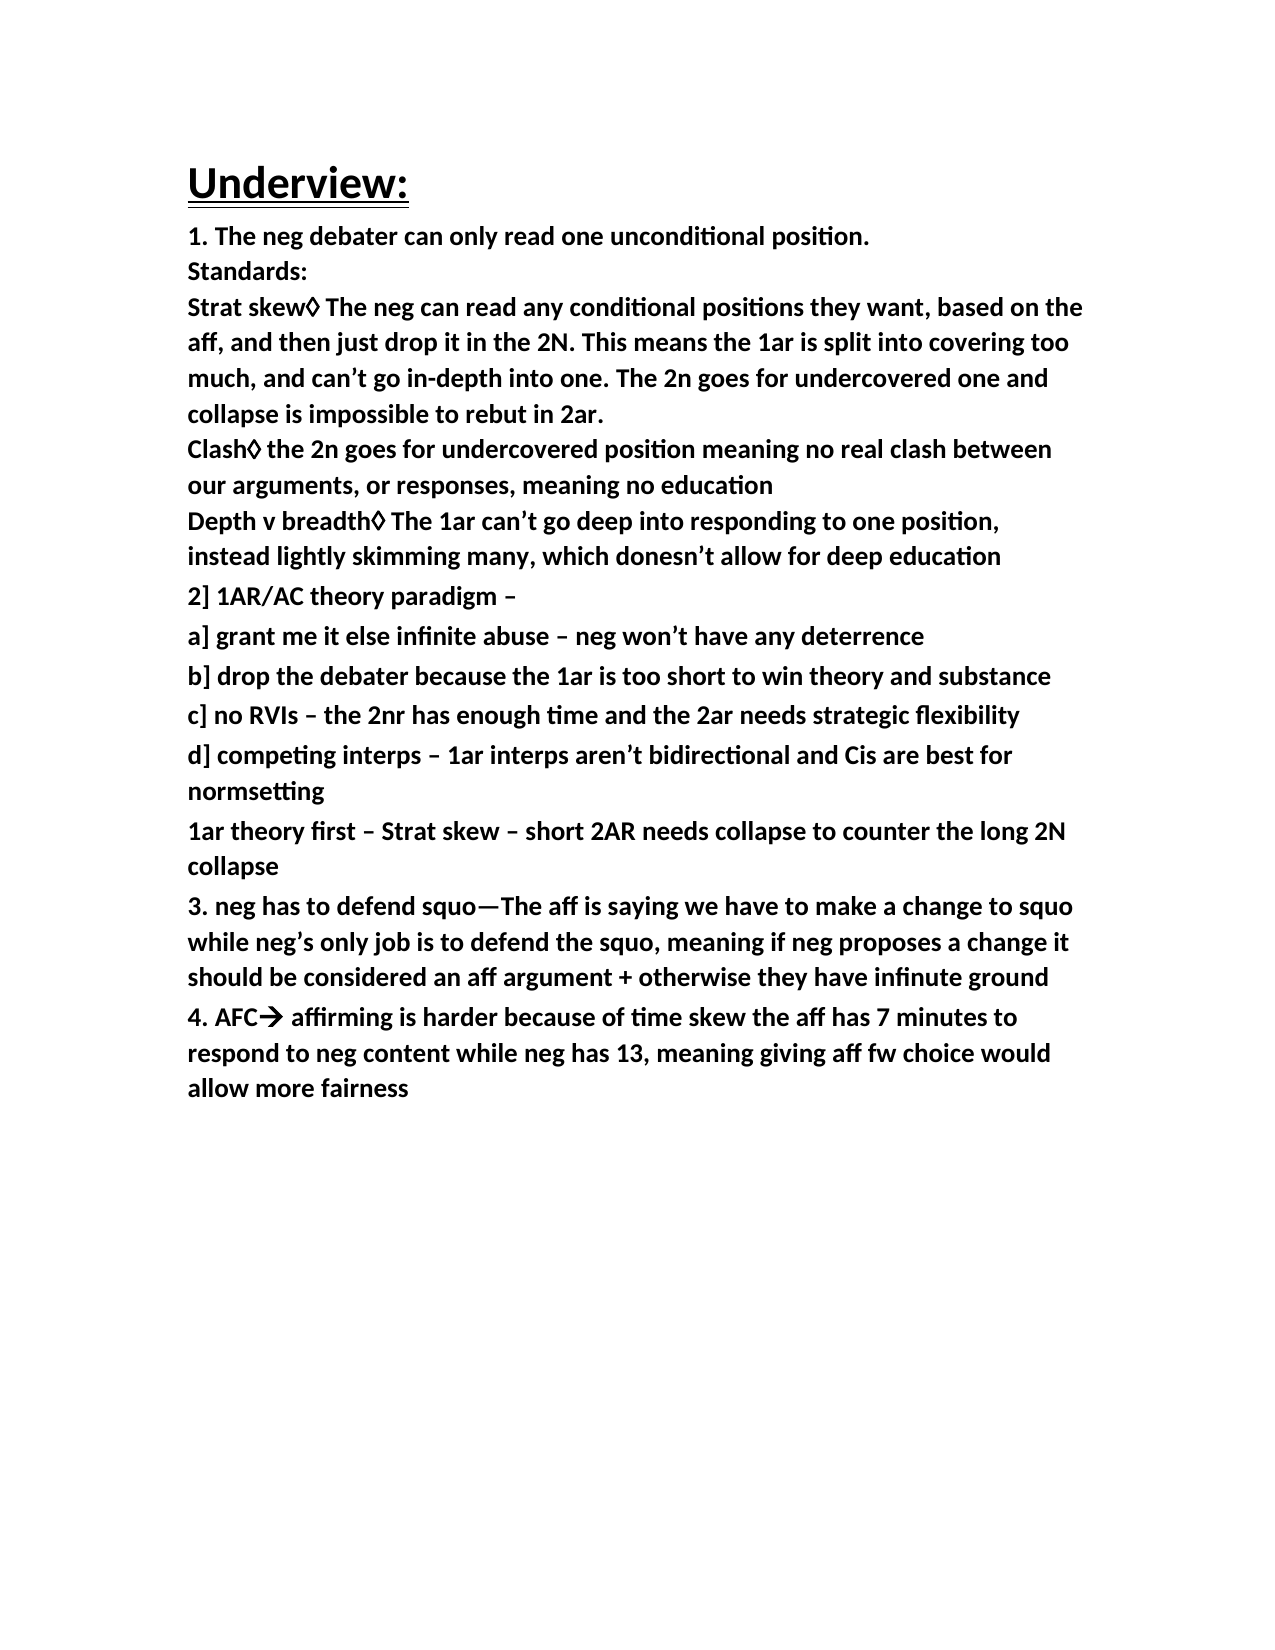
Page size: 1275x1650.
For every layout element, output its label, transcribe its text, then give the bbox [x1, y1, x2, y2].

subtitle 3. neg has to defend squo—The aff is saying we have to make a change to squo while neg’s only job is to defend the squo, meaning if neg proposes a change it should be considered an aff argument + otherwise they have infinute ground [187, 889, 1087, 993]
subtitle c] no RVIs – the 2nr has enough time and the 2ar needs strategic flexibility [187, 698, 1087, 731]
subtitle Underview: [187, 154, 1087, 210]
subtitle d] competing interps – 1ar interps aren’t bidirectional and Cis are best for normsetting [187, 738, 1087, 807]
subtitle 1. The neg debater can only read one unconditional position. Standards: Strat skew The neg can read any conditional positions they want, based on the aff, and then just drop it in the 2N. This means the 1ar is split into covering too much, and can’t go in-depth into one. The 2n goes for undercovered one and collapse is impossible to rebut in 2ar. Clash the 2n goes for undercovered position meaning no real clash between our arguments, or responses, meaning no education Depth v breadth The 1ar can’t go deep into responding to one position, instead lightly skimming many, which donesn’t allow for deep education [187, 219, 1087, 572]
subtitle a] grant me it else infinite abuse – neg won’t have any deterrence [187, 619, 1087, 652]
subtitle b] drop the debater because the 1ar is too short to win theory and substance [187, 659, 1087, 692]
subtitle 4. AFC affirming is harder because of time skew the aff has 7 minutes to respond to neg content while neg has 13, meaning giving aff fw choice would allow more fairness [187, 1000, 1087, 1104]
subtitle 2] 1AR/AC theory paradigm – [187, 579, 1087, 612]
subtitle 1ar theory first – Strat skew – short 2AR needs collapse to counter the long 2N collapse [187, 814, 1087, 882]
